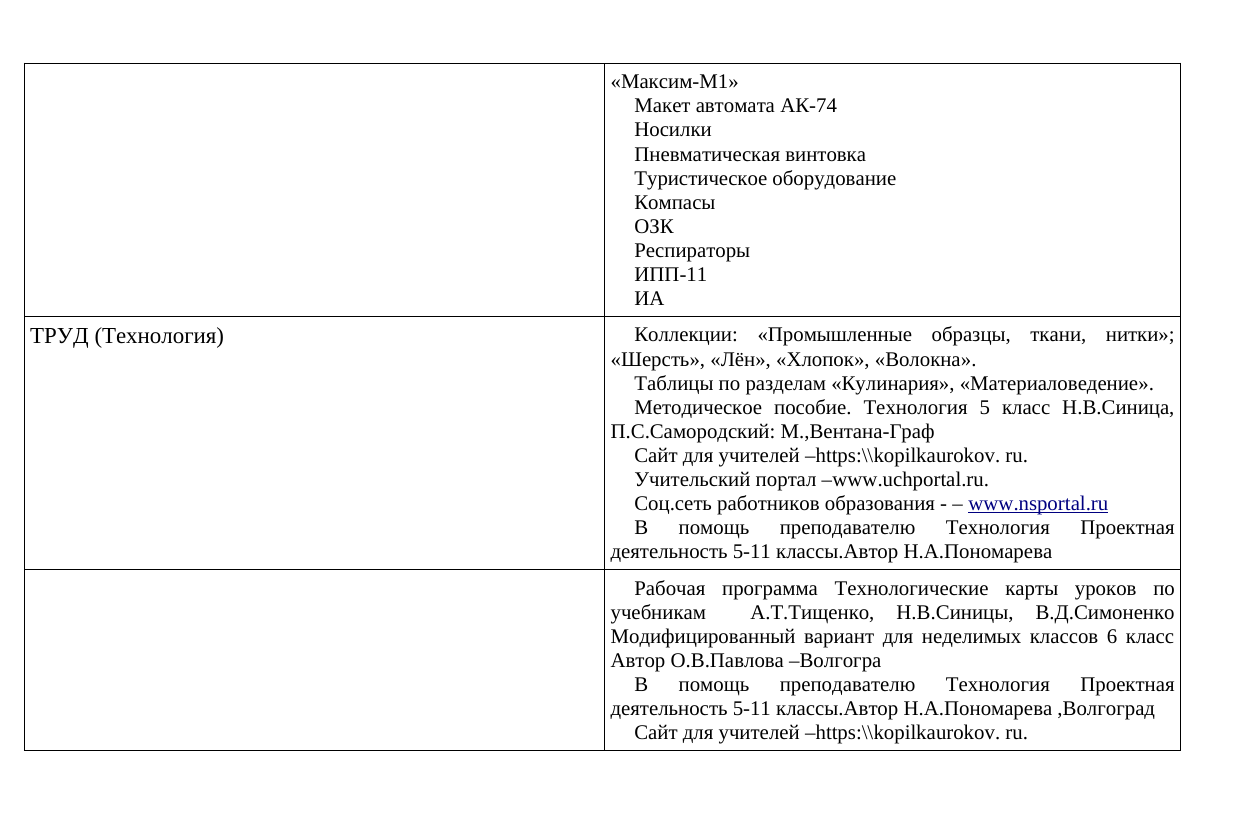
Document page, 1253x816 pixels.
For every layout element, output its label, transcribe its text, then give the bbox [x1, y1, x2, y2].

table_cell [605, 570, 1180, 750]
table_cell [25, 64, 604, 316]
table_cell [25, 570, 604, 750]
table_cell ТРУД (Технология) [25, 317, 604, 569]
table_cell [605, 64, 1180, 316]
table_cell Коллекции: «Промышленные образцы, ткани, нитки»; «Шерсть», «Лён», «Хлопок», «Волокна». Таблицы по разделам «Кулинария», «Материаловедение». Методическое пособие. Технология 5 класс Н.В.Синица, П.С.Самородский: М.,Вентана-Граф Сайт для учителей –https:\\kopilkaurokov. ru. Учительский портал –www.uchportal.ru. Соц.сеть работников образования - – www.nsportal.ru В помощь преподавателю Технология Проектная деятельность 5-11 классы.Автор Н.А.Пономарева [605, 317, 1180, 569]
